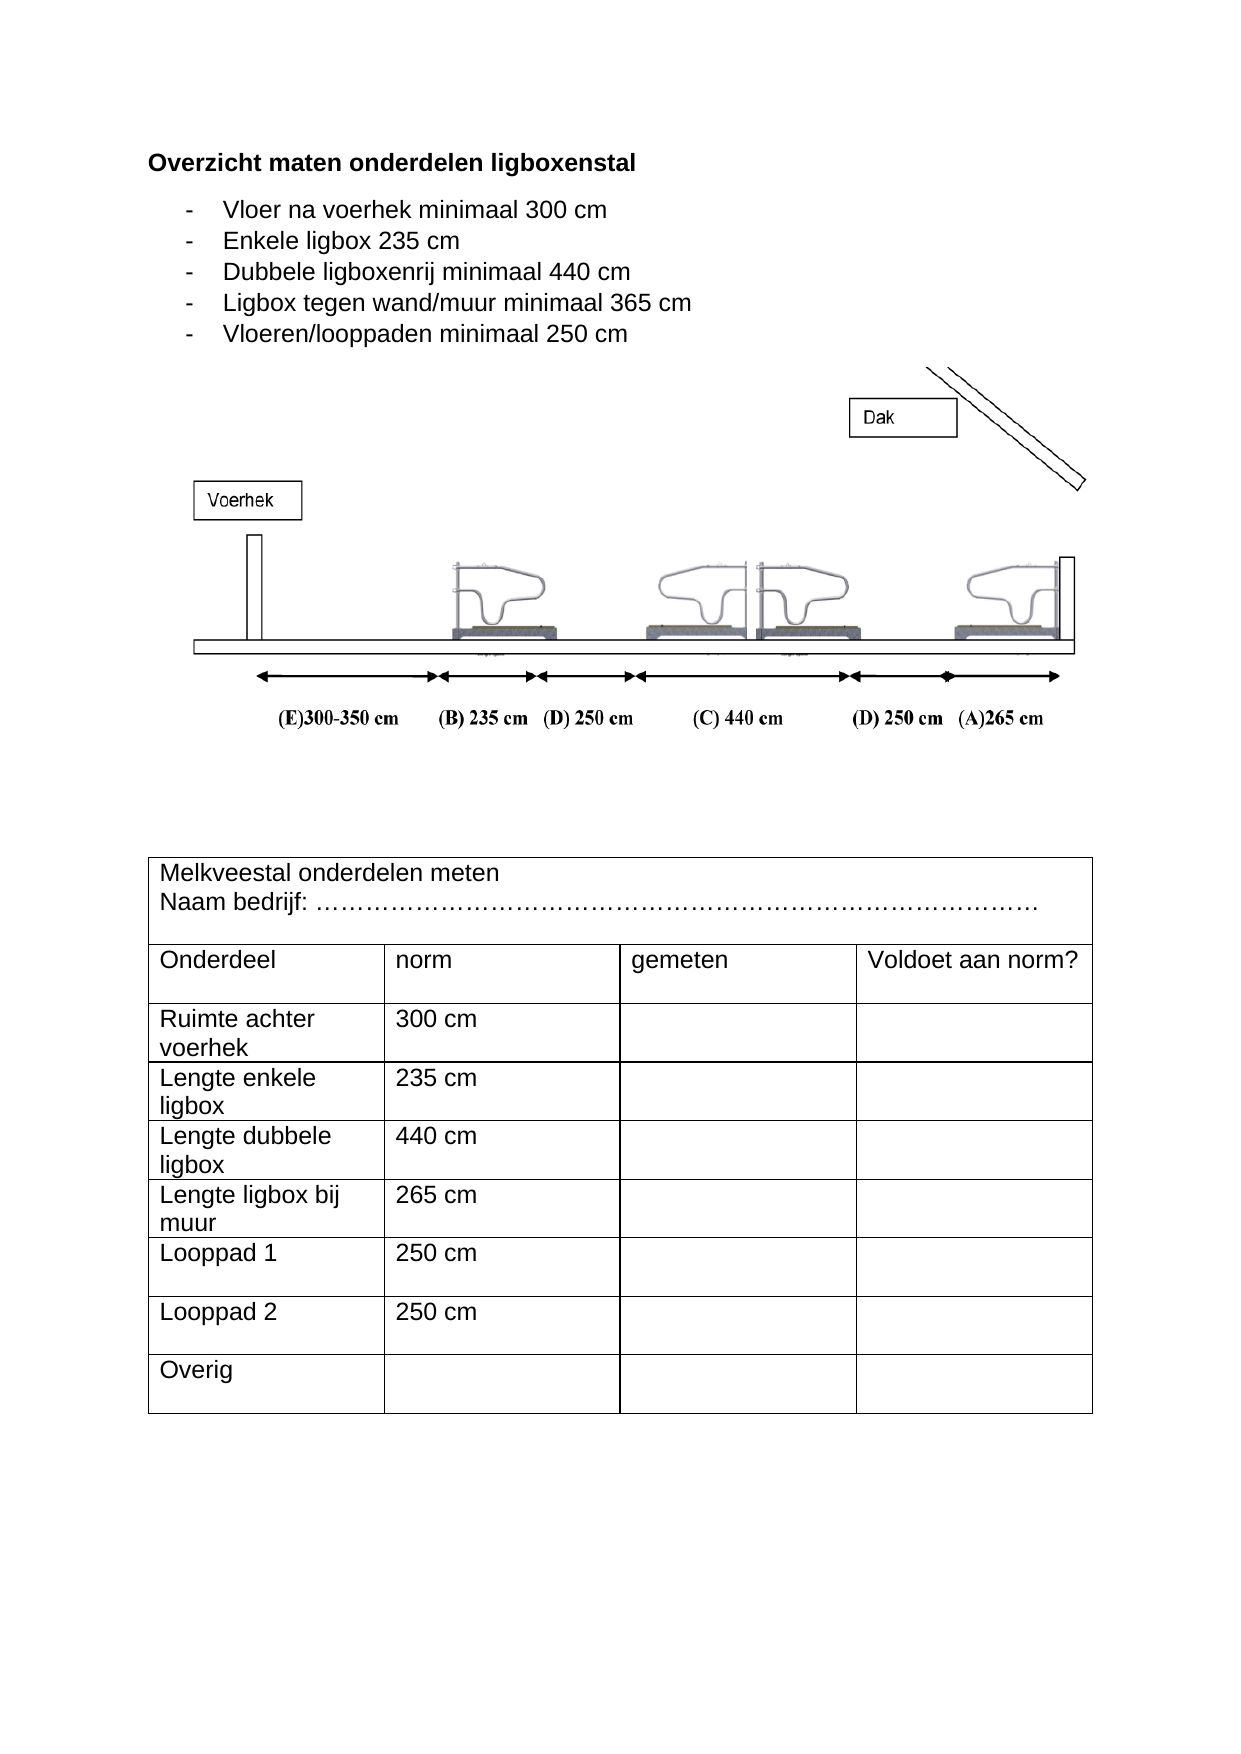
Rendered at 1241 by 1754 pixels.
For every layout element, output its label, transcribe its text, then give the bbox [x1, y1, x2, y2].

table_cell 250 cm [385, 1238, 619, 1296]
table_cell [621, 1180, 856, 1237]
table_cell [385, 1355, 619, 1413]
table_cell [621, 1297, 856, 1354]
table_cell Voldoet aan norm? [857, 945, 1092, 1003]
table_cell [857, 1004, 1092, 1061]
table_cell norm [385, 945, 619, 1003]
table_cell 265 cm [385, 1180, 619, 1237]
picture [147, 367, 1093, 743]
text Overzicht maten onderdelen ligboxenstal [148, 148, 1093, 176]
table_cell Looppad 2 [149, 1297, 384, 1354]
table_cell 300 cm [385, 1004, 619, 1061]
table_header Melkveestal onderdelen meten Naam bedrijf: …………………………………………………………………………… [149, 858, 1092, 944]
table_cell Looppad 1 [149, 1238, 384, 1296]
table_cell [621, 1121, 856, 1178]
table_cell 250 cm [385, 1297, 619, 1354]
table_cell [857, 1355, 1092, 1413]
table_cell [621, 1063, 856, 1120]
table_cell Lengte ligbox bij muur [149, 1180, 384, 1237]
table_cell Lengte dubbele ligbox [149, 1121, 384, 1178]
table_cell Onderdeel [149, 945, 384, 1003]
list Vloer na voerhek minimaal 300 cm [185, 195, 1093, 224]
table_cell Lengte enkele ligbox [149, 1063, 384, 1120]
table_cell [621, 1238, 856, 1296]
table_cell Overig [149, 1355, 384, 1413]
table_cell [857, 1121, 1092, 1178]
table_cell 440 cm [385, 1121, 619, 1178]
list Ligbox tegen wand/muur minimaal 365 cm [185, 288, 1093, 317]
list Vloeren/looppaden minimaal 250 cm [185, 319, 1093, 348]
table_cell [857, 1297, 1092, 1354]
table_cell [621, 1004, 856, 1061]
list Enkele ligbox 235 cm [185, 226, 1093, 255]
table_cell [621, 1355, 856, 1413]
table_cell [857, 1063, 1092, 1120]
table_cell [857, 1238, 1092, 1296]
table_cell 235 cm [385, 1063, 619, 1120]
table_cell [857, 1180, 1092, 1237]
table_cell Ruimte achter voerhek [149, 1004, 384, 1061]
table_cell gemeten [621, 945, 856, 1003]
list Dubbele ligboxenrij minimaal 440 cm [185, 257, 1093, 286]
